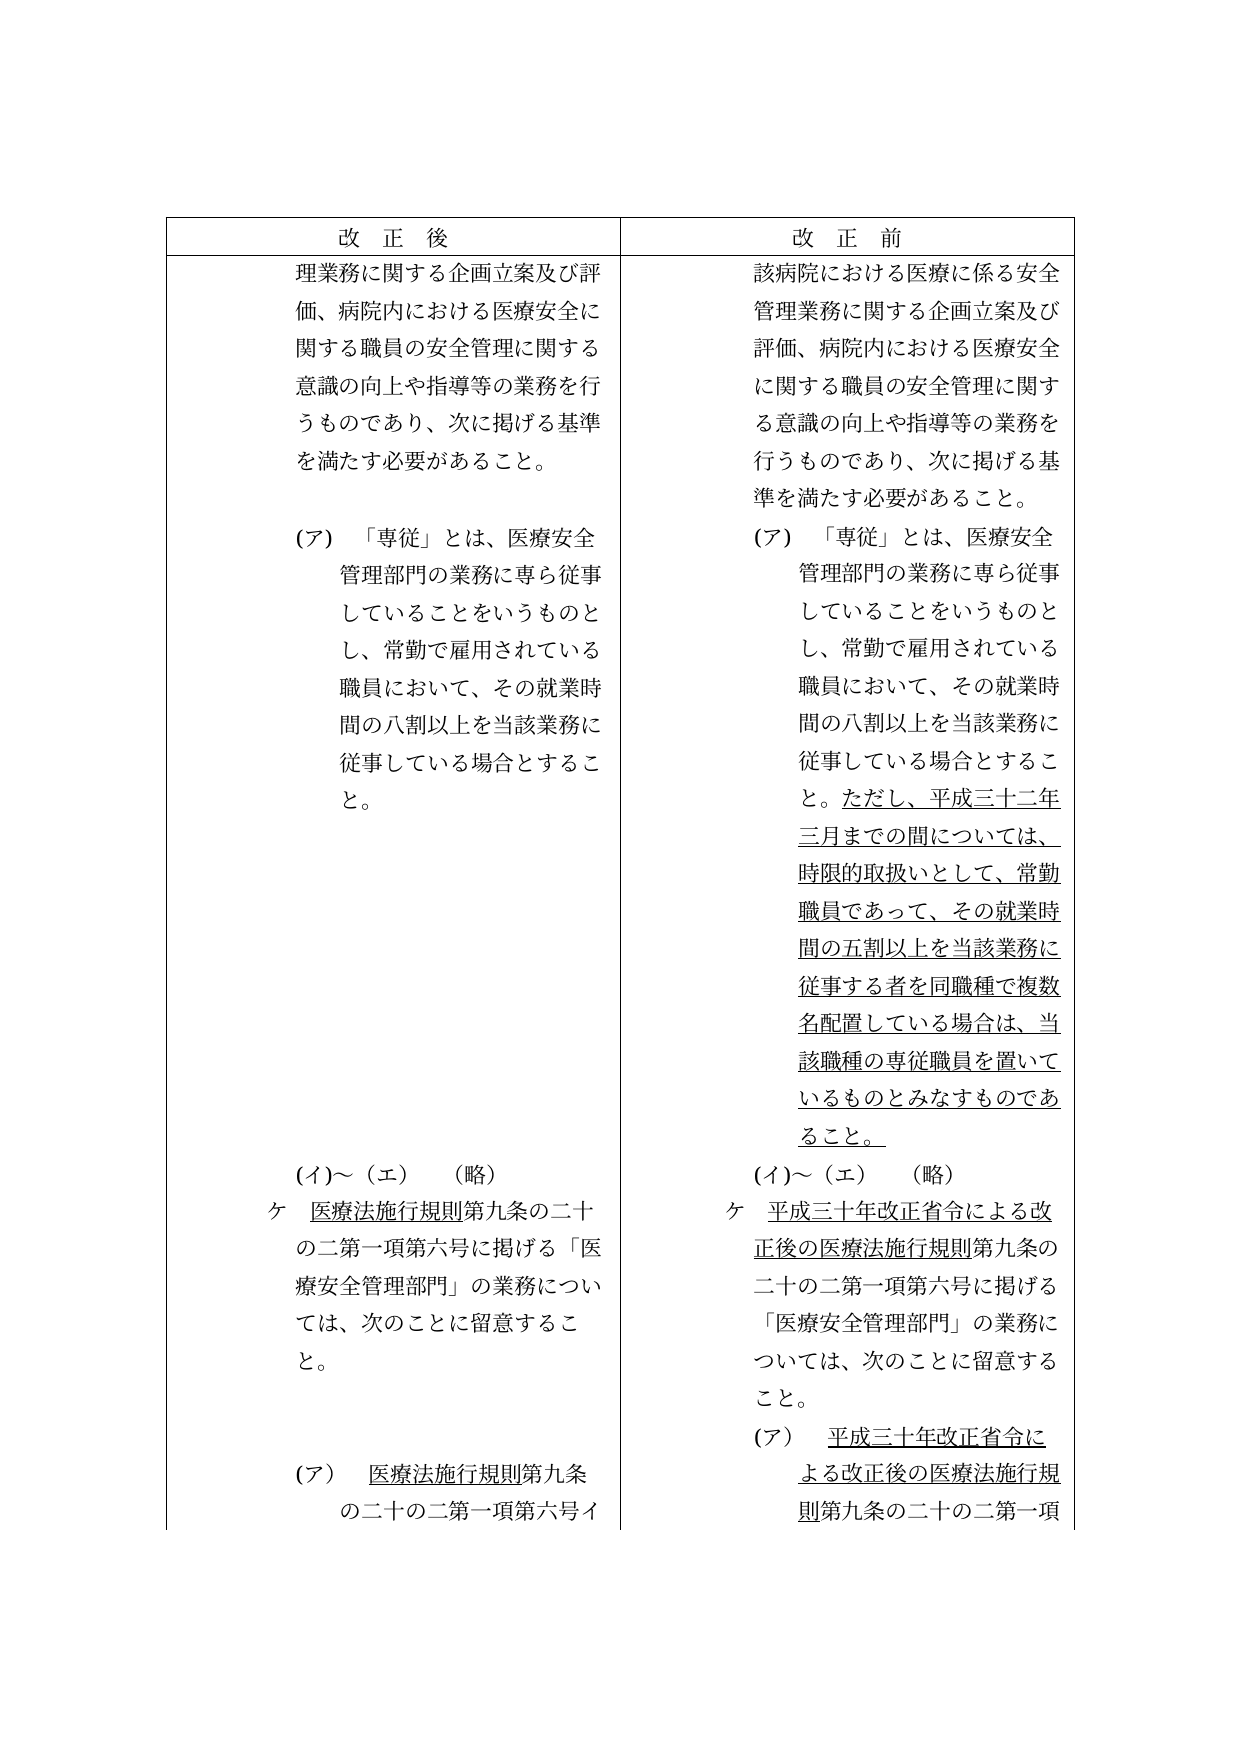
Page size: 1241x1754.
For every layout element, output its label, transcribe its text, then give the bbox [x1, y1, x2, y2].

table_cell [167, 256, 620, 1530]
table_header 改 正 後 [167, 218, 620, 255]
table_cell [621, 256, 1074, 1530]
table_header 改 正 前 [621, 218, 1074, 255]
